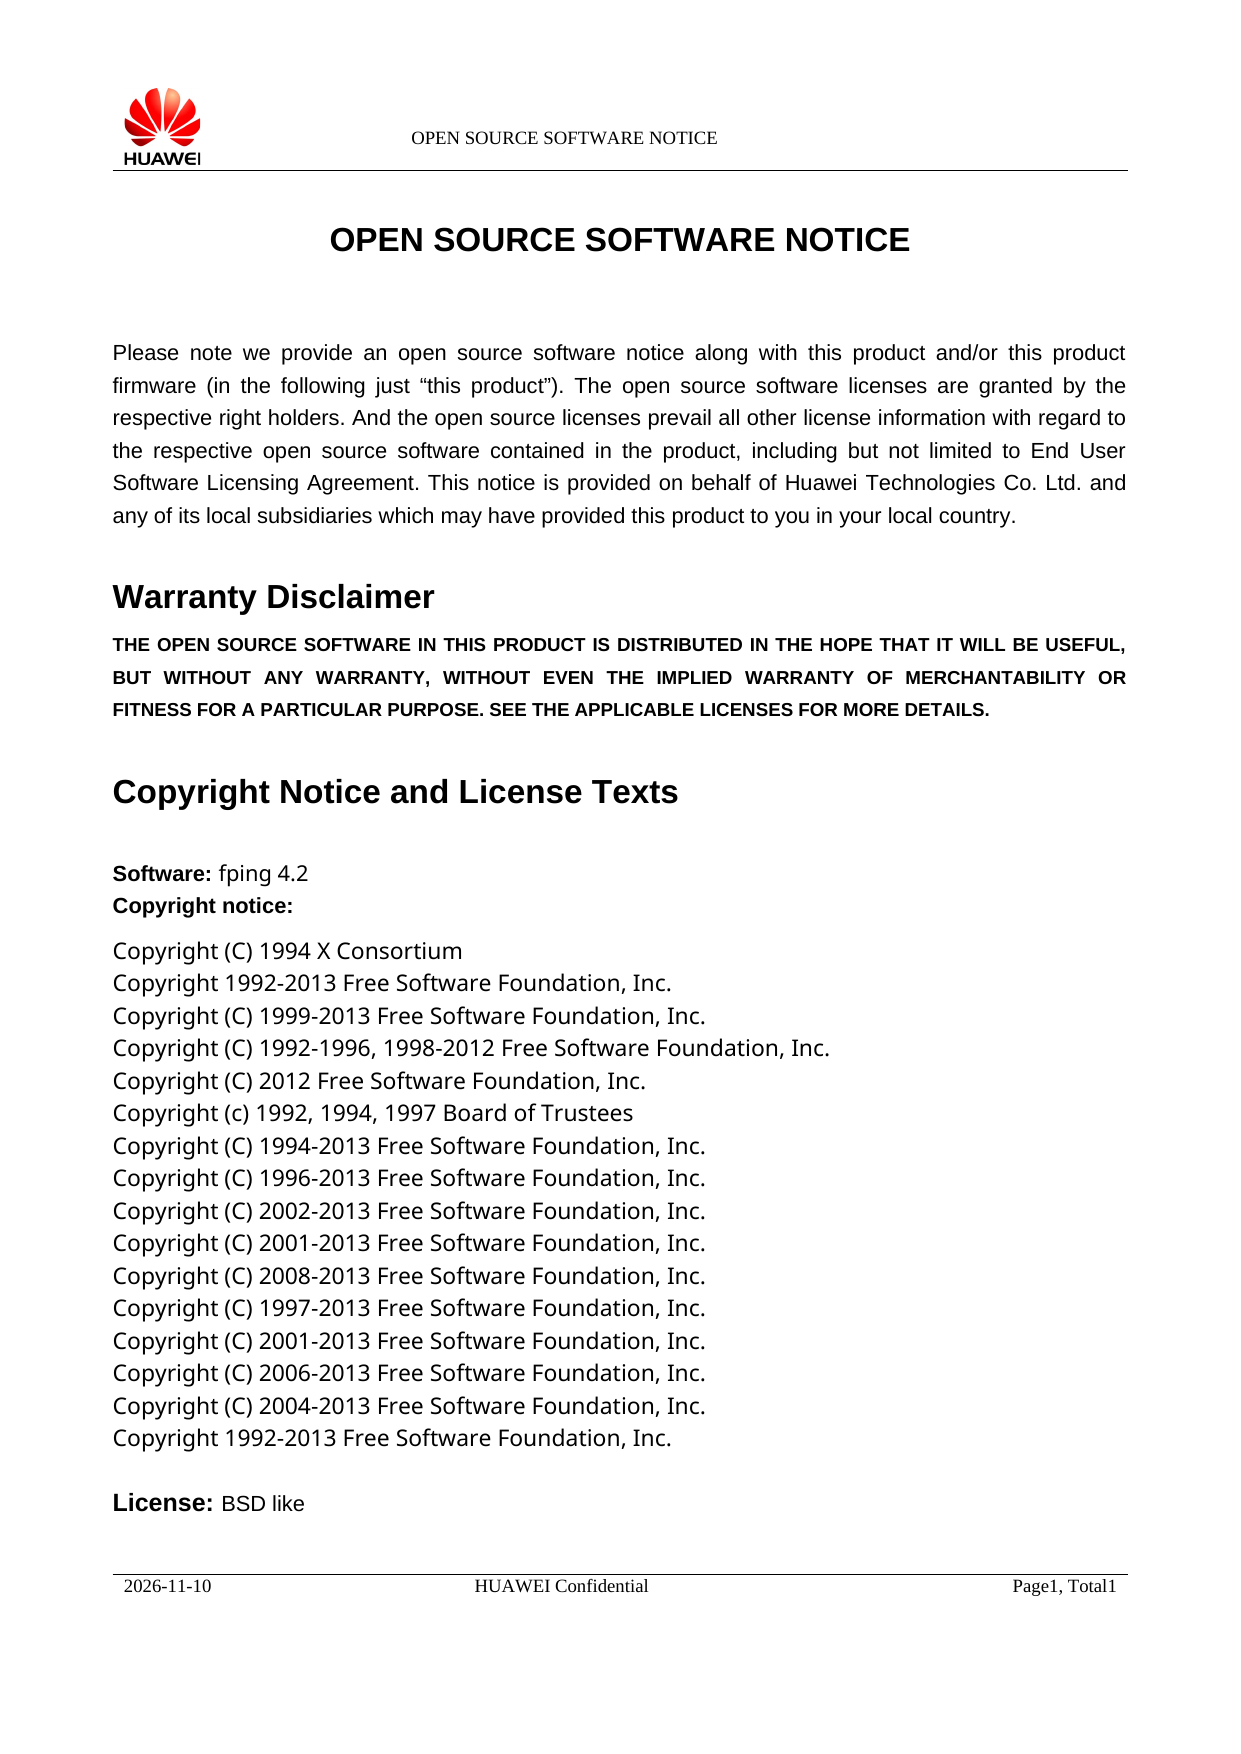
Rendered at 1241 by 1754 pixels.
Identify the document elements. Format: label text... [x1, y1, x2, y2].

text Copyright (C) 1992-1996, 1998-2012 Free Software Foundation, Inc. [112, 1031, 1128, 1064]
text Copyright (C) 1994-2013 Free Software Foundation, Inc. [112, 1129, 1128, 1161]
text OPEN SOURCE SOFTWARE NOTICE [112, 206, 1128, 271]
text Copyright (C) 1996-2013 Free Software Foundation, Inc. [112, 1161, 1128, 1194]
text Copyright notice: [112, 889, 1128, 921]
title Software: fping 4.2 [112, 856, 1128, 889]
text Copyright (C) 2008-2013 Free Software Foundation, Inc. [112, 1259, 1128, 1291]
text Copyright (c) 1992, 1994, 1997 Board of Trustees [112, 1096, 1128, 1129]
text Copyright (C) 2012 Free Software Foundation, Inc. [112, 1064, 1128, 1096]
text Copyright (C) 2004-2013 Free Software Foundation, Inc. [112, 1389, 1128, 1421]
text Copyright (C) 2002-2013 Free Software Foundation, Inc. [112, 1194, 1128, 1226]
text Warranty Disclaimer [112, 564, 1128, 629]
text Copyright 1992-2013 Free Software Foundation, Inc. [112, 966, 1128, 999]
text License: BSD like [112, 1486, 1128, 1519]
text Copyright (C) 2001-2013 Free Software Foundation, Inc. [112, 1324, 1128, 1356]
text Copyright 1992-2013 Free Software Foundation, Inc. [112, 1421, 1128, 1454]
text Copyright Notice and License Texts [112, 759, 1128, 824]
text Copyright (C) 1999-2013 Free Software Foundation, Inc. [112, 999, 1128, 1031]
text The open source software in this product is distributed in the hope that it will be useful, but WITHOUT ANY WARRANTY, without even the implied warranty of MERCHANTABILITY or FITNESS FOR A PARTICULAR PURPOSE. See the applicable licenses for more details. [112, 629, 1128, 726]
text Copyright (C) 1997-2013 Free Software Foundation, Inc. [112, 1291, 1128, 1324]
text Copyright (C) 2006-2013 Free Software Foundation, Inc. [112, 1356, 1128, 1389]
text Please note we provide an open source software notice along with this product and/or this product firmware (in the following just “this product”). The open source software licenses are granted by the respective right holders. And the open source licenses prevail all other license information with regard to the respective open source software contained in the product, including but not limited to End User Software Licensing Agreement. This notice is provided on behalf of Huawei Technologies Co. Ltd. and any of its local subsidiaries which may have provided this product to you in your local country. [112, 336, 1128, 531]
text Copyright (C) 2001-2013 Free Software Foundation, Inc. [112, 1226, 1128, 1259]
picture [124, 88, 201, 165]
text Copyright (C) 1994 X Consortium [112, 934, 1128, 966]
